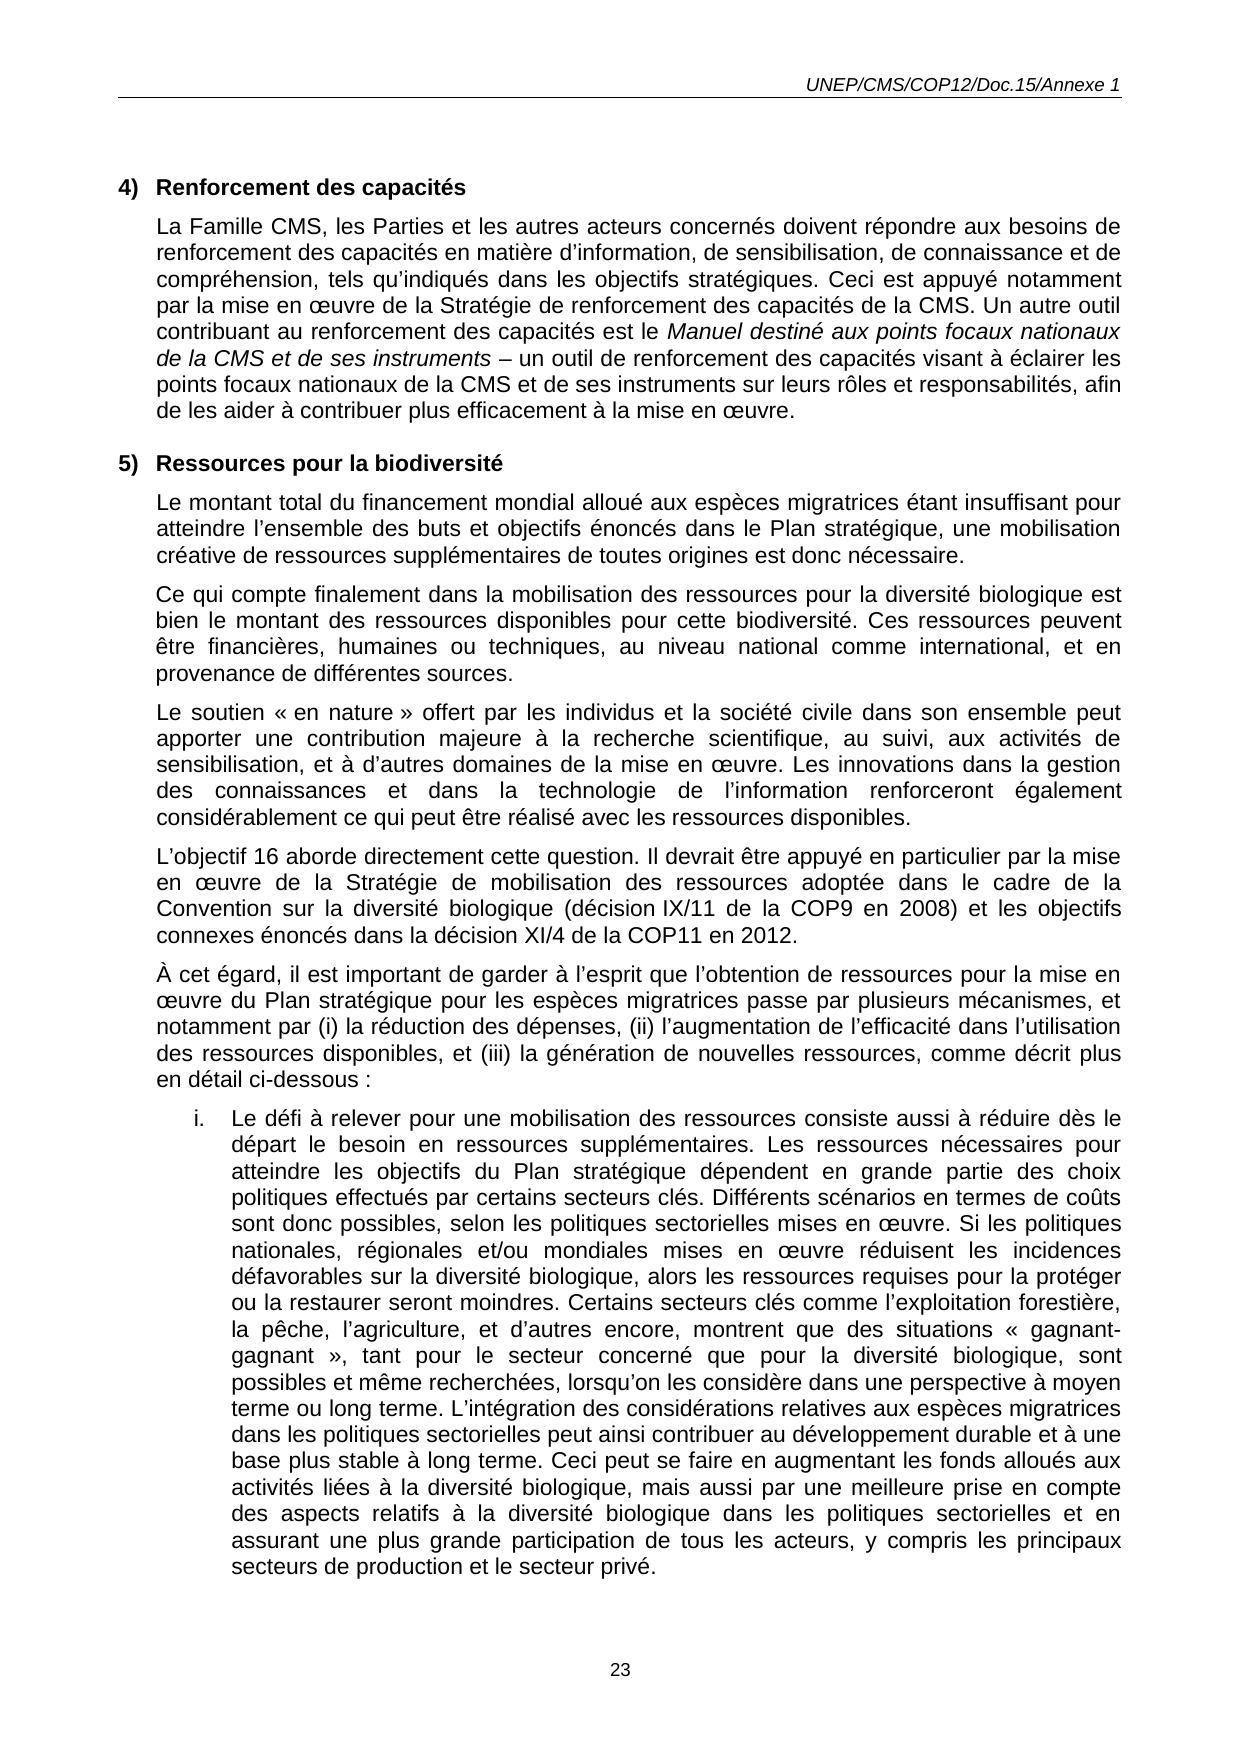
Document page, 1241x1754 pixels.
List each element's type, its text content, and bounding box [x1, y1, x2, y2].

text À cet égard, il est important de garder à l’esprit que l’obtention de ressources pour la mise en œuvre du Plan stratégique pour les espèces migratrices passe par plusieurs mécanismes, et notamment par (i) la réduction des dépenses, (ii) l’augmentation de l’efficacité dans l’utilisation des ressources disponibles, et (iii) la génération de nouvelles ressources, comme décrit plus en détail ci-dessous : [156, 961, 1122, 1092]
text Le soutien « en nature » offert par les individus et la société civile dans son ensemble peut apporter une contribution majeure à la recherche scientifique, au suivi, aux activités de sensibilisation, et à d’autres domaines de la mise en œuvre. Les innovations dans la gestion des connaissances et dans la technologie de l’information renforceront également considérablement ce qui peut être réalisé avec les ressources disponibles. [156, 698, 1122, 830]
list Renforcement des capacités [118, 174, 1122, 200]
text Ce qui compte finalement dans la mobilisation des ressources pour la diversité biologique est bien le montant des ressources disponibles pour cette biodiversité. Ces ressources peuvent être financières, humaines ou techniques, au niveau national comme international, et en provenance de différentes sources. [155, 581, 1122, 686]
list Ressources pour la biodiversité [118, 450, 1122, 476]
text La Famille CMS, les Parties et les autres acteurs concernés doivent répondre aux besoins de renforcement des capacités en matière d’information, de sensibilisation, de connaissance et de compréhension, tels qu’indiqués dans les objectifs stratégiques. Ceci est appuyé notamment par la mise en œuvre de la Stratégie de renforcement des capacités de la CMS. Un autre outil contribuant au renforcement des capacités est le Manuel destiné aux points focaux nationaux de la CMS et de ses instruments – un outil de renforcement des capacités visant à éclairer les points focaux nationaux de la CMS et de ses instruments sur leurs rôles et responsabilités, afin de les aider à contribuer plus efficacement à la mise en œuvre. [156, 213, 1122, 424]
text L’objectif 16 aborde directement cette question. Il devrait être appuyé en particulier par la mise en œuvre de la Stratégie de mobilisation des ressources adoptée dans le cadre de la Convention sur la diversité biologique (décision IX/11 de la COP9 en 2008) et les objectifs connexes énoncés dans la décision XI/4 de la COP11 en 2012. [156, 843, 1122, 948]
text Le montant total du financement mondial alloué aux espèces migratrices étant insuffisant pour atteindre l’ensemble des buts et objectifs énoncés dans le Plan stratégique, une mobilisation créative de ressources supplémentaires de toutes origines est donc nécessaire. [156, 489, 1122, 568]
list Le défi à relever pour une mobilisation des ressources consiste aussi à réduire dès le départ le besoin en ressources supplémentaires. Les ressources nécessaires pour atteindre les objectifs du Plan stratégique dépendent en grande partie des choix politiques effectués par certains secteurs clés. Différents scénarios en termes de coûts sont donc possibles, selon les politiques sectorielles mises en œuvre. Si les politiques nationales, régionales et/ou mondiales mises en œuvre réduisent les incidences défavorables sur la diversité biologique, alors les ressources requises pour la protéger ou la restaurer seront moindres. Certains secteurs clés comme l’exploitation forestière, la pêche, l’agriculture, et d’autres encore, montrent que des situations « gagnant-gagnant », tant pour le secteur concerné que pour la diversité biologique, sont possibles et même recherchées, lorsqu’on les considère dans une perspective à moyen terme ou long terme. L’intégration des considérations relatives aux espèces migratrices dans les politiques sectorielles peut ainsi contribuer au développement durable et à une base plus stable à long terme. Ceci peut se faire en augmentant les fonds alloués aux activités liées à la diversité biologique, mais aussi par une meilleure prise en compte des aspects relatifs à la diversité biologique dans les politiques sectorielles et en assurant une plus grande participation de tous les acteurs, y compris les principaux secteurs de production et le secteur privé. [193, 1105, 1122, 1579]
